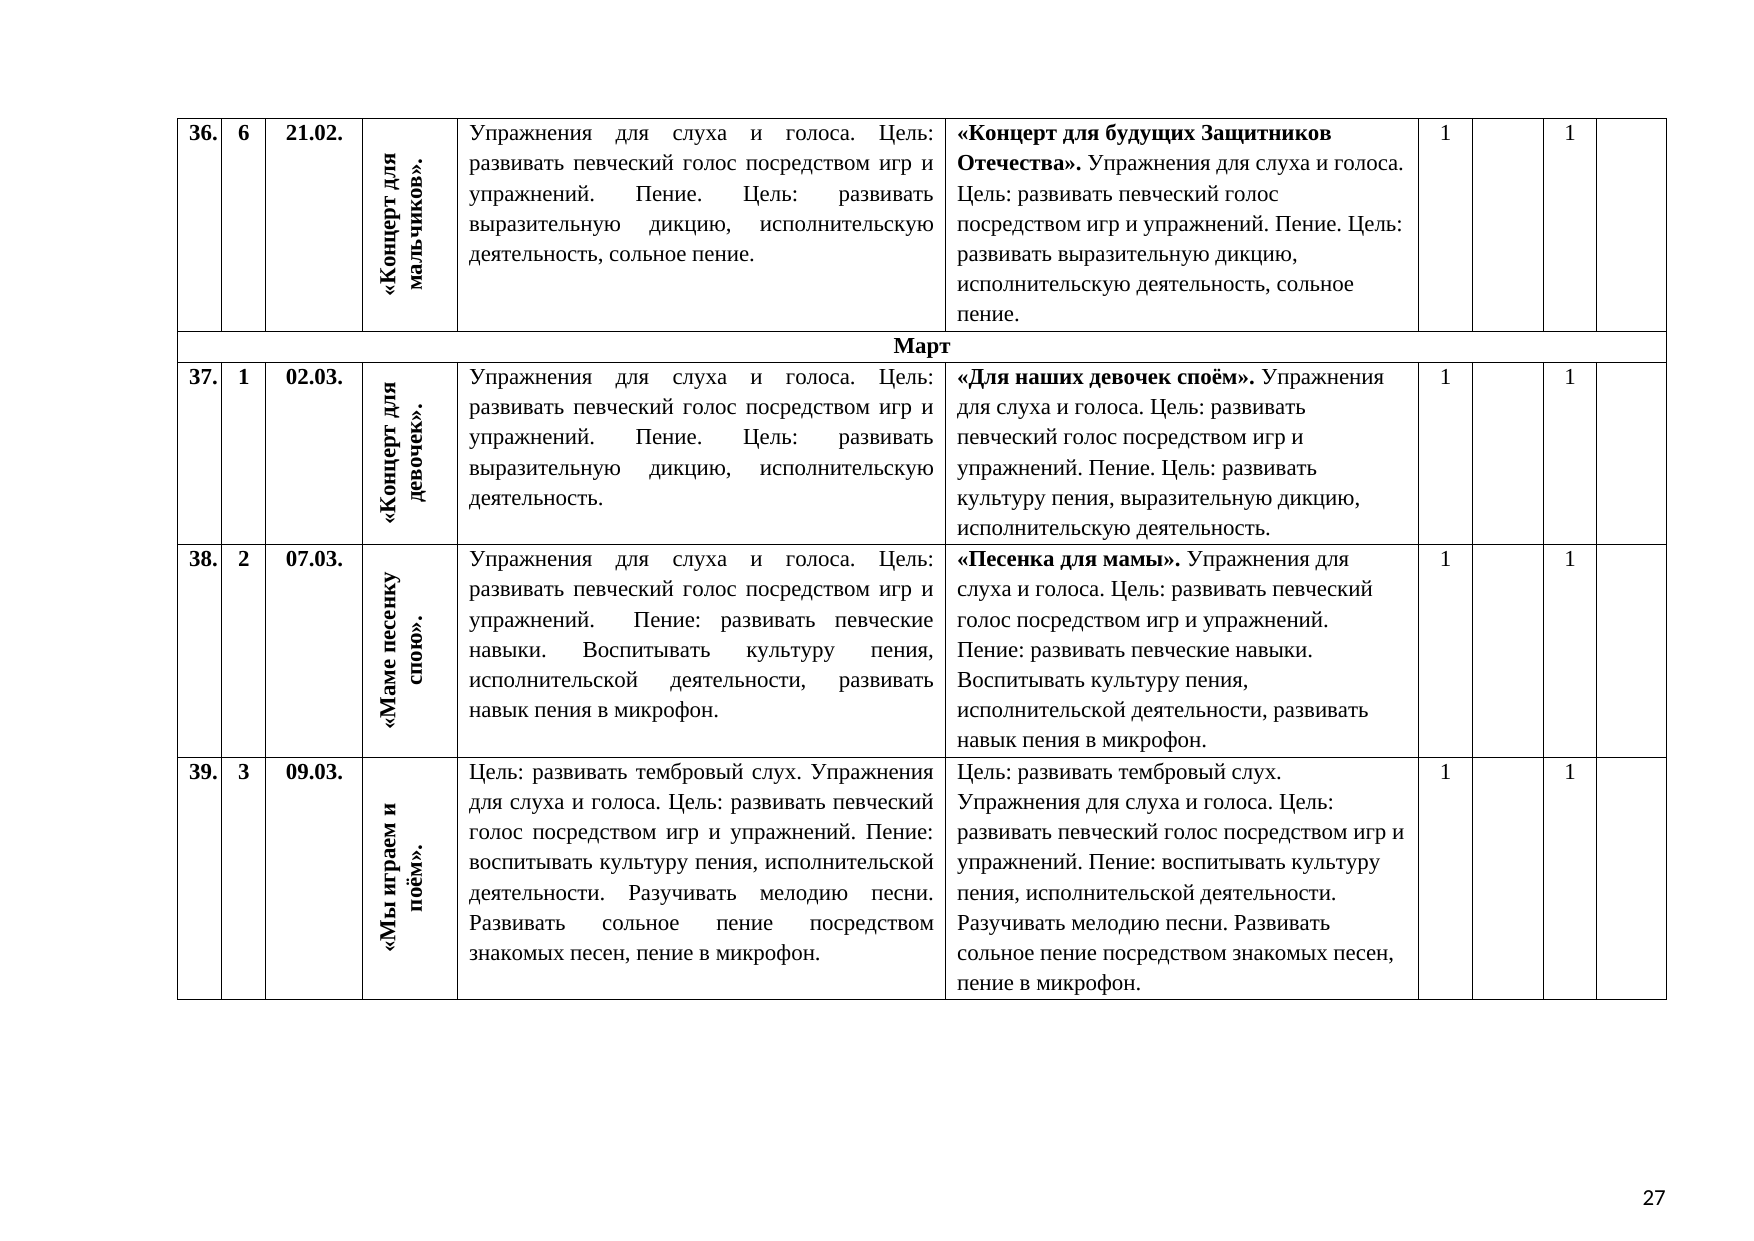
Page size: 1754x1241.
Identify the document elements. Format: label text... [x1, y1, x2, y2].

table_cell 6 [222, 119, 265, 331]
table_cell [178, 545, 221, 757]
table_cell 1 [222, 363, 265, 544]
table_cell 09.03. [266, 758, 362, 999]
table_cell 1 [1544, 363, 1596, 544]
table_cell 1 [1419, 363, 1472, 544]
table_cell «Концерт для мальчиков». [363, 119, 457, 331]
table_cell Упражнения для слуха и голоса. Цель: развивать певческий голос посредством игр и упражнений. Пение. Цель: развивать выразительную дикцию, исполнительскую деятельность, сольное пение. [458, 119, 945, 331]
table_cell [178, 363, 221, 544]
table_cell 1 [1544, 758, 1596, 999]
table_cell [1473, 545, 1543, 757]
table_cell Упражнения для слуха и голоса. Цель: развивать певческий голос посредством игр и упражнений. Пение: развивать певческие навыки. Воспитывать культуру пения, исполнительской деятельности, развивать навык пения в микрофон. [458, 545, 945, 757]
table_cell «Концерт для будущих Защитников Отечества». Упражнения для слуха и голоса. Цель: развивать певческий голос посредством игр и упражнений. Пение. Цель: развивать выразительную дикцию, исполнительскую деятельность, сольное пение. [946, 119, 1418, 331]
table_cell 2 [222, 545, 265, 757]
table_cell «Маме песенку спою». [363, 545, 457, 757]
table_cell Упражнения для слуха и голоса. Цель: развивать певческий голос посредством игр и упражнений. Пение. Цель: развивать выразительную дикцию, исполнительскую деятельность. [458, 363, 945, 544]
table_cell [1473, 758, 1543, 999]
table_cell «Песенка для мамы». Упражнения для слуха и голоса. Цель: развивать певческий голос посредством игр и упражнений. Пение: развивать певческие навыки. Воспитывать культуру пения, исполнительской деятельности, развивать навык пения в микрофон. [946, 545, 1418, 757]
table_cell [1473, 119, 1543, 331]
table_cell «Для наших девочек споём». Упражнения для слуха и голоса. Цель: развивать певческий голос посредством игр и упражнений. Пение. Цель: развивать культуру пения, выразительную дикцию, исполнительскую деятельность. [946, 363, 1418, 544]
table_cell Март [178, 332, 1666, 362]
table_cell [178, 119, 221, 331]
table_cell 1 [1544, 119, 1596, 331]
table_cell 1 [1419, 758, 1472, 999]
table_cell «Концерт для девочек». [363, 363, 457, 544]
table_cell 02.03. [266, 363, 362, 544]
table_cell 3 [222, 758, 265, 999]
table_cell 1 [1419, 119, 1472, 331]
table_cell «Мы играем и поём». [363, 758, 457, 999]
table_cell [1597, 758, 1666, 999]
table_cell 21.02. [266, 119, 362, 331]
table_cell 07.03. [266, 545, 362, 757]
table_cell 1 [1419, 545, 1472, 757]
table_cell [1597, 545, 1666, 757]
table_cell [1473, 363, 1543, 544]
table_cell [1597, 119, 1666, 331]
table_cell [178, 758, 221, 999]
table_cell [1597, 363, 1666, 544]
table_cell 1 [1544, 545, 1596, 757]
